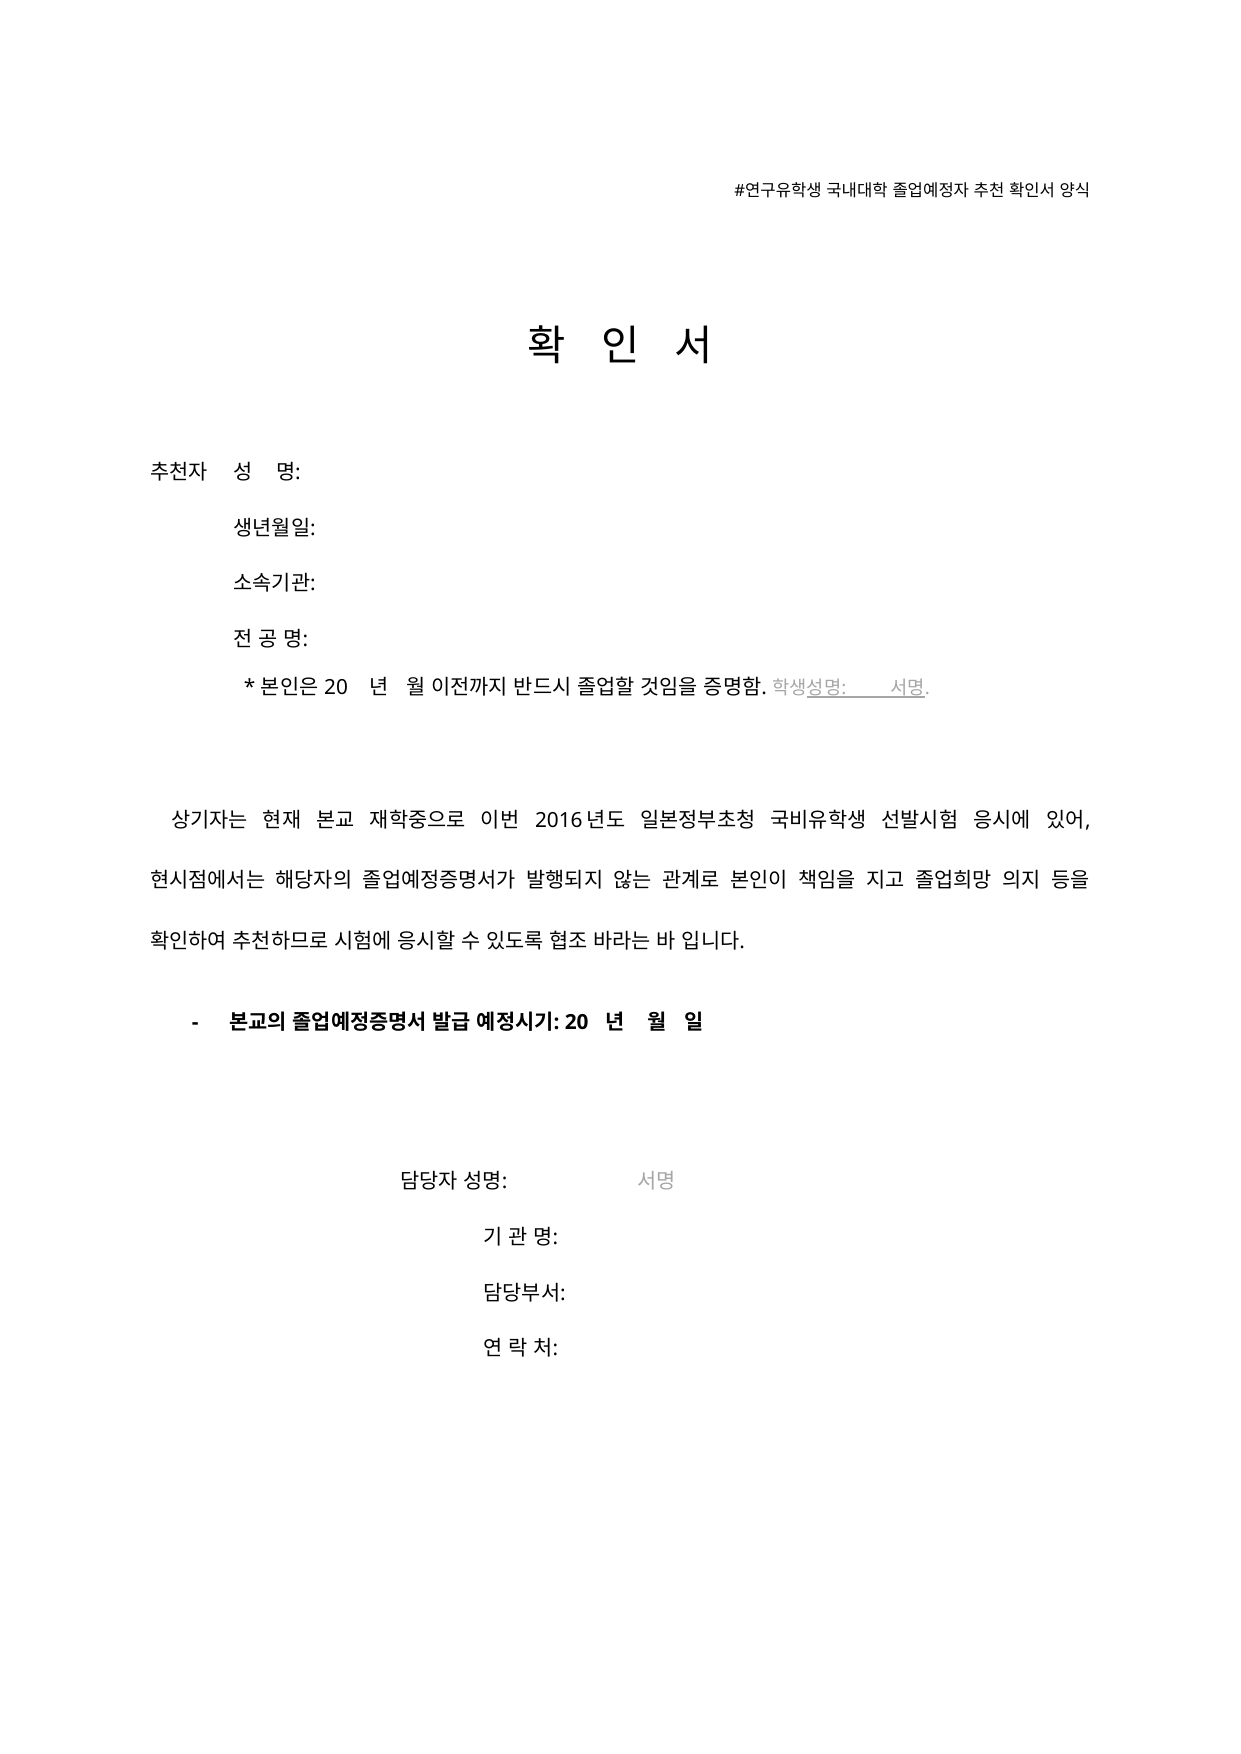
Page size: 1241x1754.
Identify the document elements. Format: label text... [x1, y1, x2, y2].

text * 본인은 20 년 월 이전까지 반드시 졸업할 것임을 증명함. 학생성명: 서명. [244, 678, 1090, 699]
text 담당부서: [400, 1276, 1090, 1306]
list 본교의 졸업예정증명서 발급 예정시기: 20 년 월 일 [192, 1005, 1090, 1036]
text 상기자는 현재 본교 재학중으로 이번 2016년도 일본정부초청 국비유학생 선발시험 응시에 있어, 현시점에서는 해당자의 졸업예정증명서가 발행되지 않는 관계로 본인이 책임을 지고 졸업희망 의지 등을 확인하여 추천하므로 시험에 응시할 수 있도록 협조 바라는 바 입니다. [150, 803, 1090, 954]
text 생년월일: [150, 511, 1090, 541]
text 연 락 처: [400, 1331, 1090, 1362]
text 소속기관: [150, 567, 1090, 597]
text #연구유학생 국내대학 졸업예정자 추천 확인서 양식 [150, 177, 1090, 201]
text 전 공 명: [150, 622, 1090, 653]
text 담당자 성명: 서명 [296, 1164, 1090, 1195]
text 기 관 명: [400, 1220, 1090, 1250]
text 추천자 성 명: [150, 455, 1090, 486]
text 확 인 서 [150, 312, 1090, 372]
